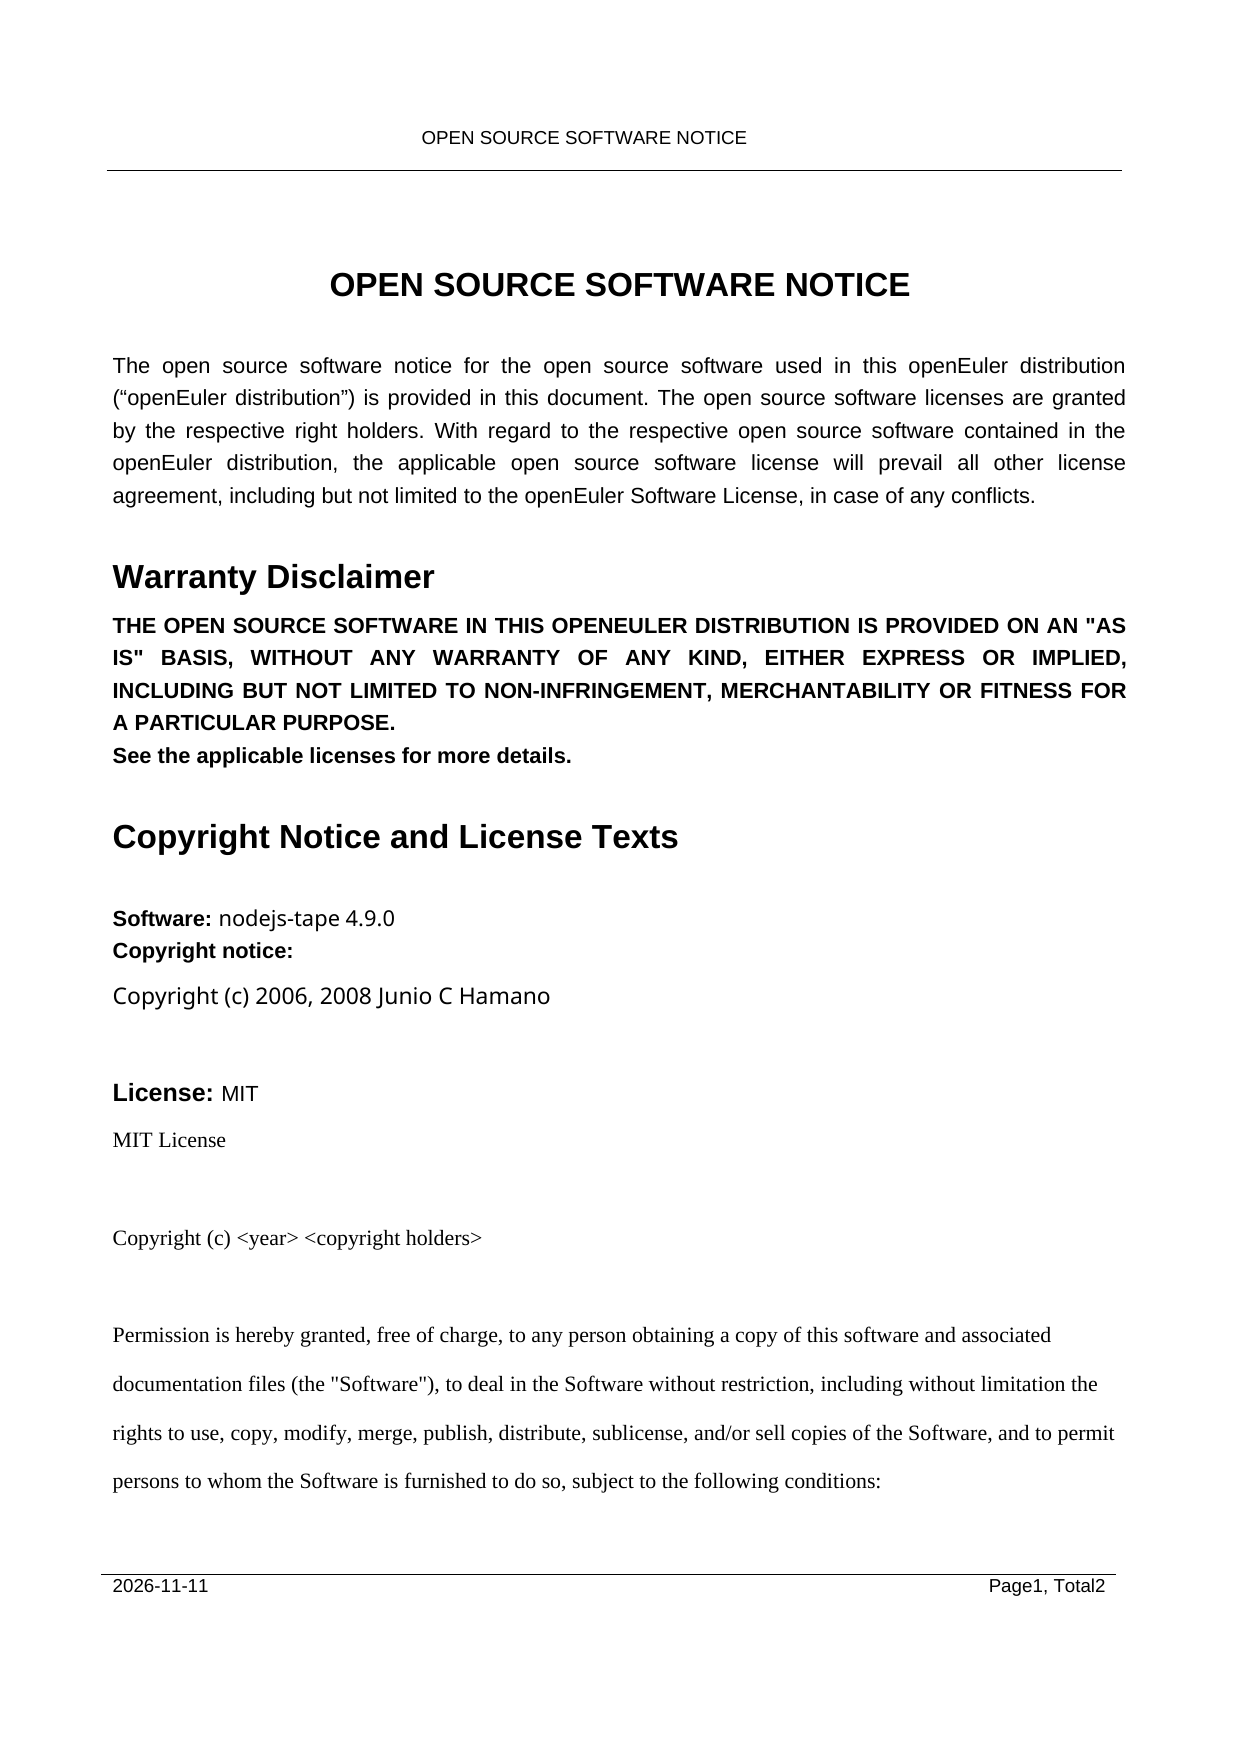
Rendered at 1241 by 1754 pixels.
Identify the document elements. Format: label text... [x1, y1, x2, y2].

text THE OPEN SOURCE SOFTWARE IN THIS OPENEULER DISTRIBUTION IS PROVIDED ON AN "AS IS" BASIS, WITHOUT ANY WARRANTY OF ANY KIND, EITHER EXPRESS OR IMPLIED, INCLUDING BUT NOT LIMITED TO NON-INFRINGEMENT, MERCHANTABILITY OR FITNESS FOR A PARTICULAR PURPOSE. See the applicable licenses for more details. [112, 609, 1128, 771]
text OPEN SOURCE SOFTWARE NOTICE [112, 251, 1128, 316]
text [112, 1123, 1128, 1497]
text Copyright Notice and License Texts [112, 804, 1128, 869]
text License: MIT [112, 1077, 1128, 1109]
text Copyright (c) 2006, 2008 Junio C Hamano [112, 979, 1128, 1060]
text Software: nodejs-tape 4.9.0 [112, 901, 1128, 934]
text Copyright notice: [112, 934, 1128, 966]
text The open source software notice for the open source software used in this openEuler distribution (“openEuler distribution”) is provided in this document. The open source software licenses are granted by the respective right holders. With regard to the respective open source software contained in the openEuler distribution, the applicable open source software license will prevail all other license agreement, including but not limited to the openEuler Software License, in case of any conflicts. [112, 349, 1128, 511]
text Warranty Disclaimer [112, 544, 1128, 609]
